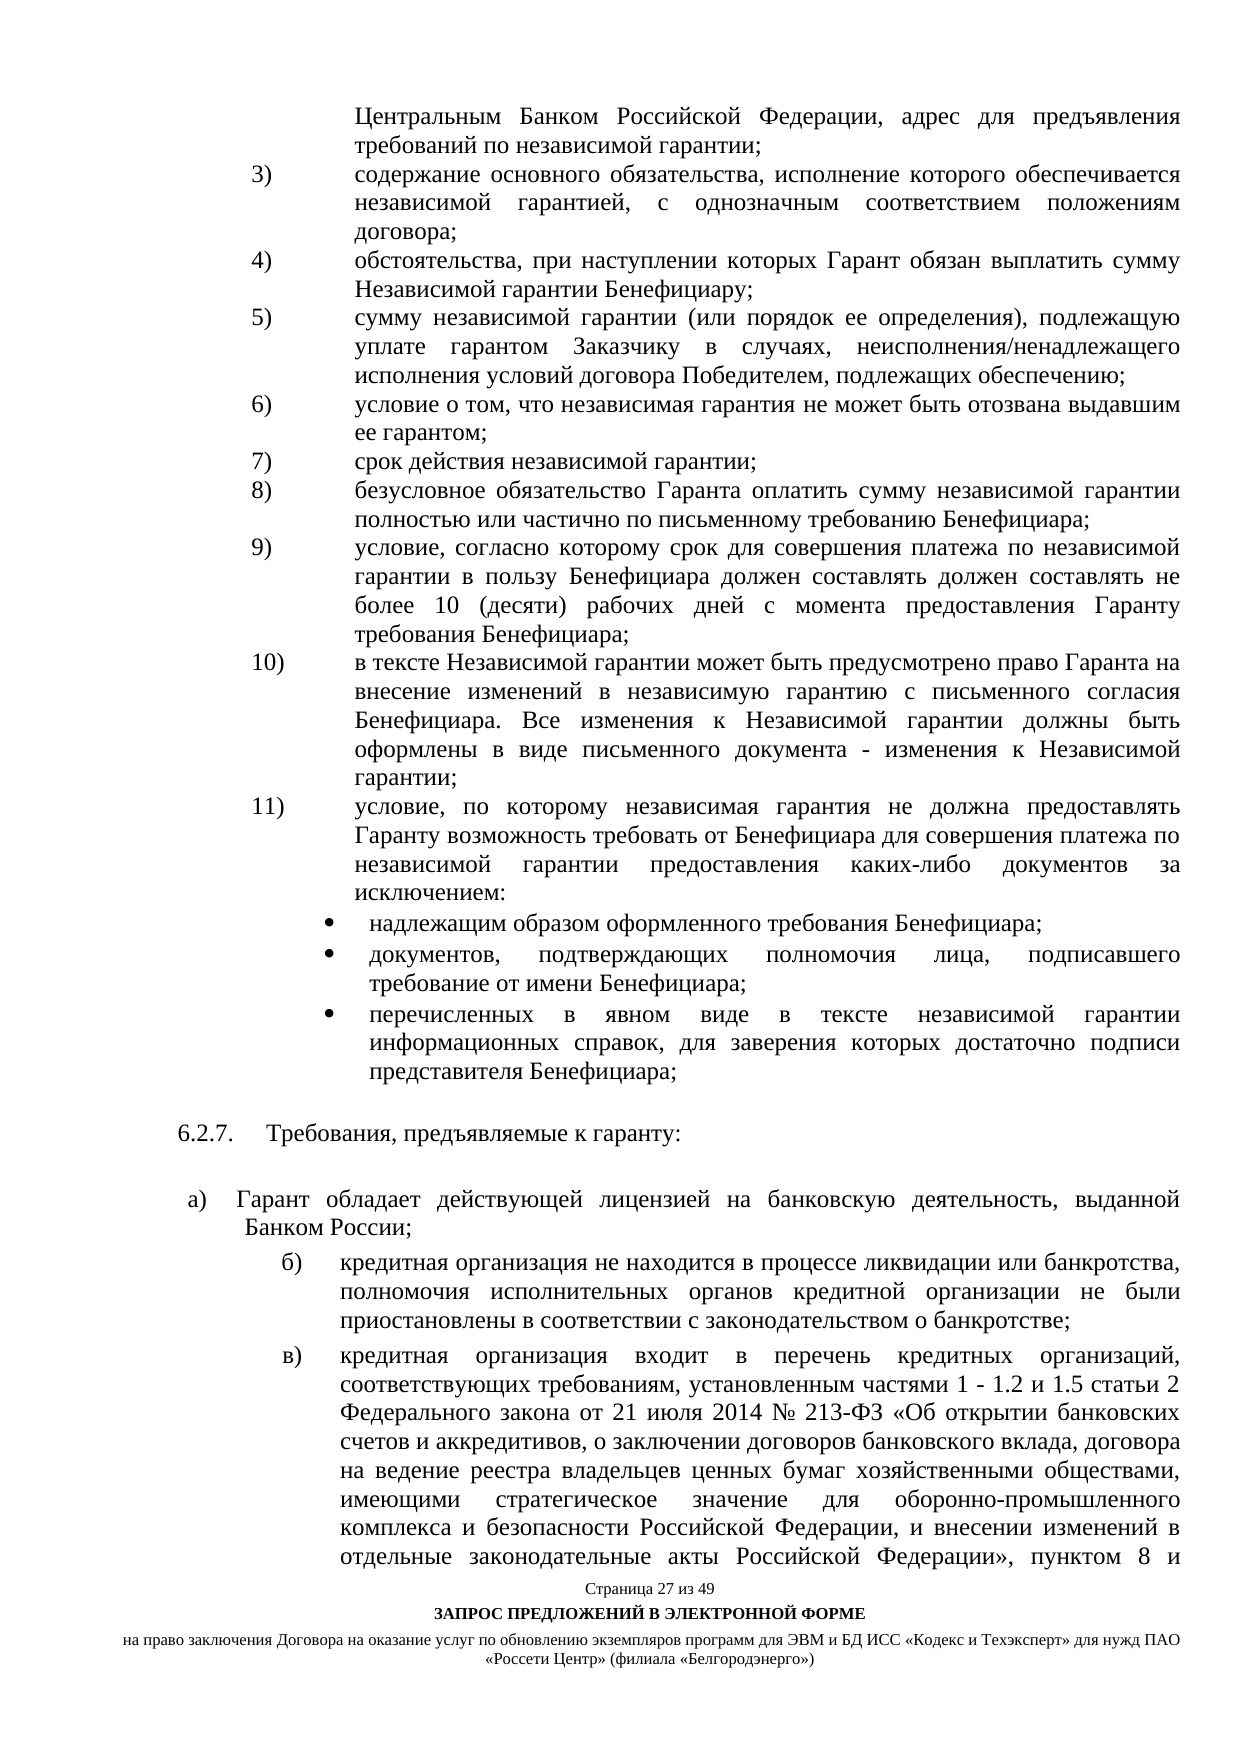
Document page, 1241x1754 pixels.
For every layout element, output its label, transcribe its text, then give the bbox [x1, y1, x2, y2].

list перечисленных в явном виде в тексте независимой гарантии информационных справок, для заверения которых достаточно подписи представителя Бенефициара; [325, 999, 1181, 1085]
list кредитная организация не находится в процессе ликвидации или банкротства, полномочия исполнительных органов кредитной организации не были приостановлены в соответствии с законодательством о банкротстве; [302, 1247, 1181, 1334]
list условие, согласно которому срок для совершения платежа по независимой гарантии в пользу Бенефициара должен составлять должен составлять не более 10 (десяти) рабочих дней с момента предоставления Гаранту требования Бенефициара; [251, 532, 1181, 647]
list срок действия независимой гарантии; [251, 446, 1181, 475]
list обстоятельства, при наступлении которых Гарант обязан выплатить сумму Независимой гарантии Бенефициару; [251, 245, 1181, 302]
list сумму независимой гарантии (или порядок ее определения), подлежащую уплате гарантом Заказчику в случаях, неисполнения/ненадлежащего исполнения условий договора Победителем, подлежащих обеспечению; [251, 302, 1181, 389]
list условие о том, что независимая гарантия не может быть отозвана выдавшим ее гарантом; [251, 389, 1181, 446]
list безусловное обязательство Гаранта оплатить сумму независимой гарантии полностью или частично по письменному требованию Бенефициара; [251, 475, 1181, 532]
list содержание основного обязательства, исполнение которого обеспечивается независимой гарантией, с однозначным соответствием положениям договора; [251, 159, 1181, 245]
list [251, 101, 1181, 159]
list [302, 1340, 1181, 1570]
list условие, по которому независимая гарантия не должна предоставлять Гаранту возможность требовать от Бенефициара для совершения платежа по независимой гарантии предоставления каких-либо документов за исключением: [251, 791, 1181, 906]
list документов, подтверждающих полномочия лица, подписавшего требование от имени Бенефициара; [325, 939, 1181, 997]
subtitle Требования, предъявляемые к гаранту: [118, 1118, 1181, 1147]
list надлежащим образом оформленного требования Бенефициара; [325, 908, 1181, 937]
list в тексте Независимой гарантии может быть предусмотрено право Гаранта на внесение изменений в независимую гарантию с письменного согласия Бенефициара. Все изменения к Независимой гарантии должны быть оформлены в виде письменного документа - изменения к Независимой гарантии; [251, 647, 1181, 791]
list Гарант обладает действующей лицензией на банковскую деятельность, выданной Банком России; [207, 1184, 1181, 1241]
